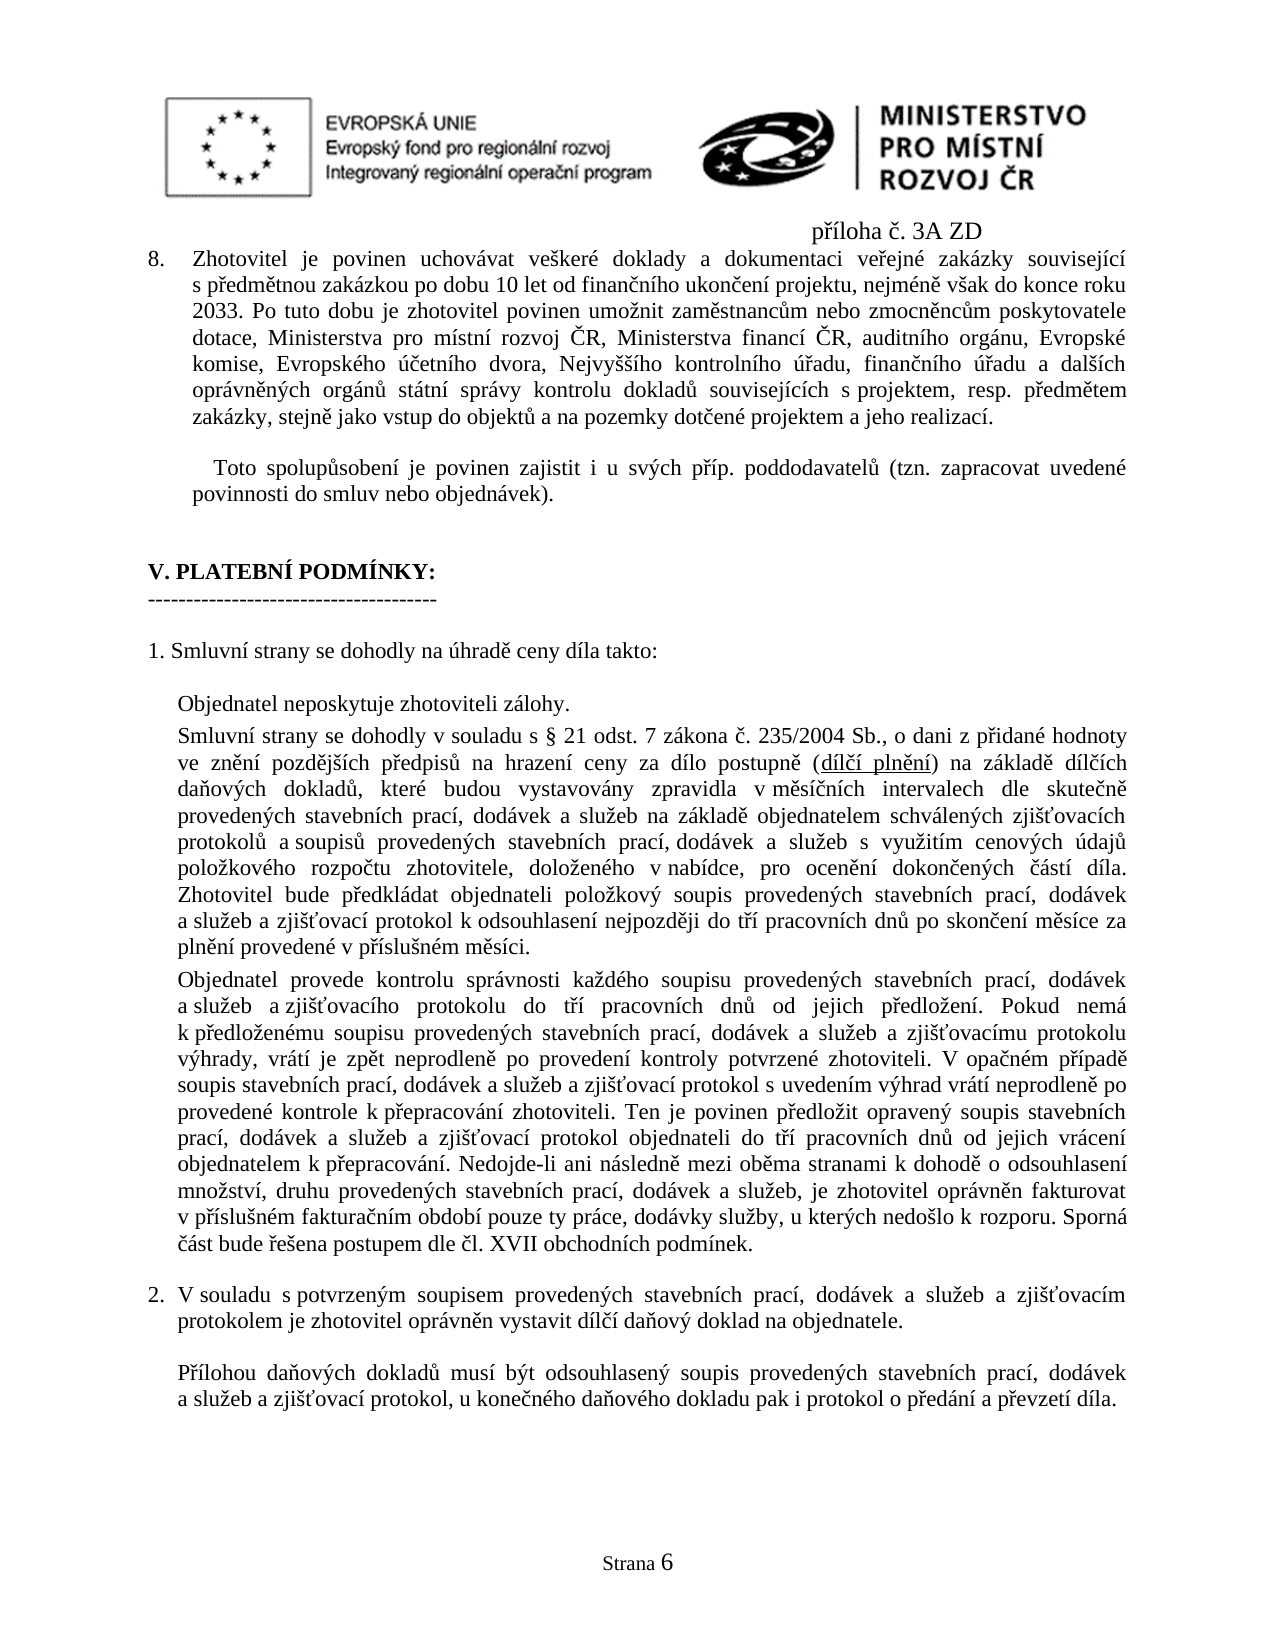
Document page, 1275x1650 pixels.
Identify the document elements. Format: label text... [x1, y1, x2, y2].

text Toto spolupůsobení je povinen zajistit i u svých příp. poddodavatelů (tzn. zapracovat uvedené povinnosti do smluv nebo objednávek). [162, 454, 1127, 507]
picture [147, 73, 1103, 216]
text Objednatel neposkytuje zhotoviteli zálohy. [177, 690, 1127, 716]
text Přílohou daňových dokladů musí být odsouhlasený soupis provedených stavebních prací, dodávek a služeb a zjišťovací protokol, u konečného daňového dokladu pak i protokol o předání a převzetí díla. [177, 1359, 1127, 1411]
text Objednatel provede kontrolu správnosti každého soupisu provedených stavebních prací, dodávek a služeb a zjišťovacího protokolu do tří pracovních dnů od jejich předložení. Pokud nemá k předloženému soupisu provedených stavebních prací, dodávek a služeb a zjišťovacímu protokolu výhrady, vrátí je zpět neprodleně po provedení kontroly potvrzené zhotoviteli. V opačném případě soupis stavebních prací, dodávek a služeb a zjišťovací protokol s uvedením výhrad vrátí neprodleně po provedené kontrole k přepracování zhotoviteli. Ten je povinen předložit opravený soupis stavebních prací, dodávek a služeb a zjišťovací protokol objednateli do tří pracovních dnů od jejich vrácení objednatelem k přepracování. Nedojde-li ani následně mezi oběma stranami k dohodě o odsouhlasení množství, druhu provedených stavebních prací, dodávek a služeb, je zhotovitel oprávněn fakturovat v příslušném fakturačním období pouze ty práce, dodávky služby, u kterých nedošlo k rozporu. Sporná část bude řešena postupem dle čl. XVII obchodních podmínek. [177, 966, 1127, 1256]
list V souladu s potvrzeným soupisem provedených stavebních prací, dodávek a služeb a zjišťovacím protokolem je zhotovitel oprávněn vystavit dílčí daňový doklad na objednatele. [148, 1281, 1127, 1334]
text -------------------------------------- [148, 584, 1137, 611]
list Zhotovitel je povinen uchovávat veškeré doklady a dokumentaci veřejné zakázky související s předmětnou zakázkou po dobu 10 let od finančního ukončení projektu, nejméně však do konce roku 2033. Po tuto dobu je zhotovitel povinen umožnit zaměstnancům nebo zmocněncům poskytovatele dotace, Ministerstva pro místní rozvoj ČR, Ministerstva financí ČR, auditního orgánu, Evropské komise, Evropského účetního dvora, Nejvyššího kontrolního úřadu, finančního úřadu a dalších oprávněných orgánů státní správy kontrolu dokladů souvisejících s projektem, resp. předmětem zakázky, stejně jako vstup do objektů a na pozemky dotčené projektem a jeho realizací. [148, 245, 1127, 429]
text Smluvní strany se dohodly v souladu s § 21 odst. 7 zákona č. 235/2004 Sb., o dani z přidané hodnoty ve znění pozdějších předpisů na hrazení ceny za dílo postupně (dílčí plnění) na základě dílčích daňových dokladů, které budou vystavovány zpravidla v měsíčních intervalech dle skutečně provedených stavebních prací, dodávek a služeb na základě objednatelem schválených zjišťovacích protokolů a soupisů provedených stavebních prací, dodávek a služeb s využitím cenových údajů položkového rozpočtu zhotovitele, doloženého v nabídce, pro ocenění dokončených částí díla. Zhotovitel bude předkládat objednateli položkový soupis provedených stavebních prací, dodávek a služeb a zjišťovací protokol k odsouhlasení nejpozději do tří pracovních dnů po skončení měsíce za plnění provedené v příslušném měsíci. [177, 723, 1127, 960]
text V. PLATEBNÍ PODMÍNKY: [148, 558, 1137, 584]
text 1. Smluvní strany se dohodly na úhradě ceny díla takto: [148, 637, 1127, 664]
